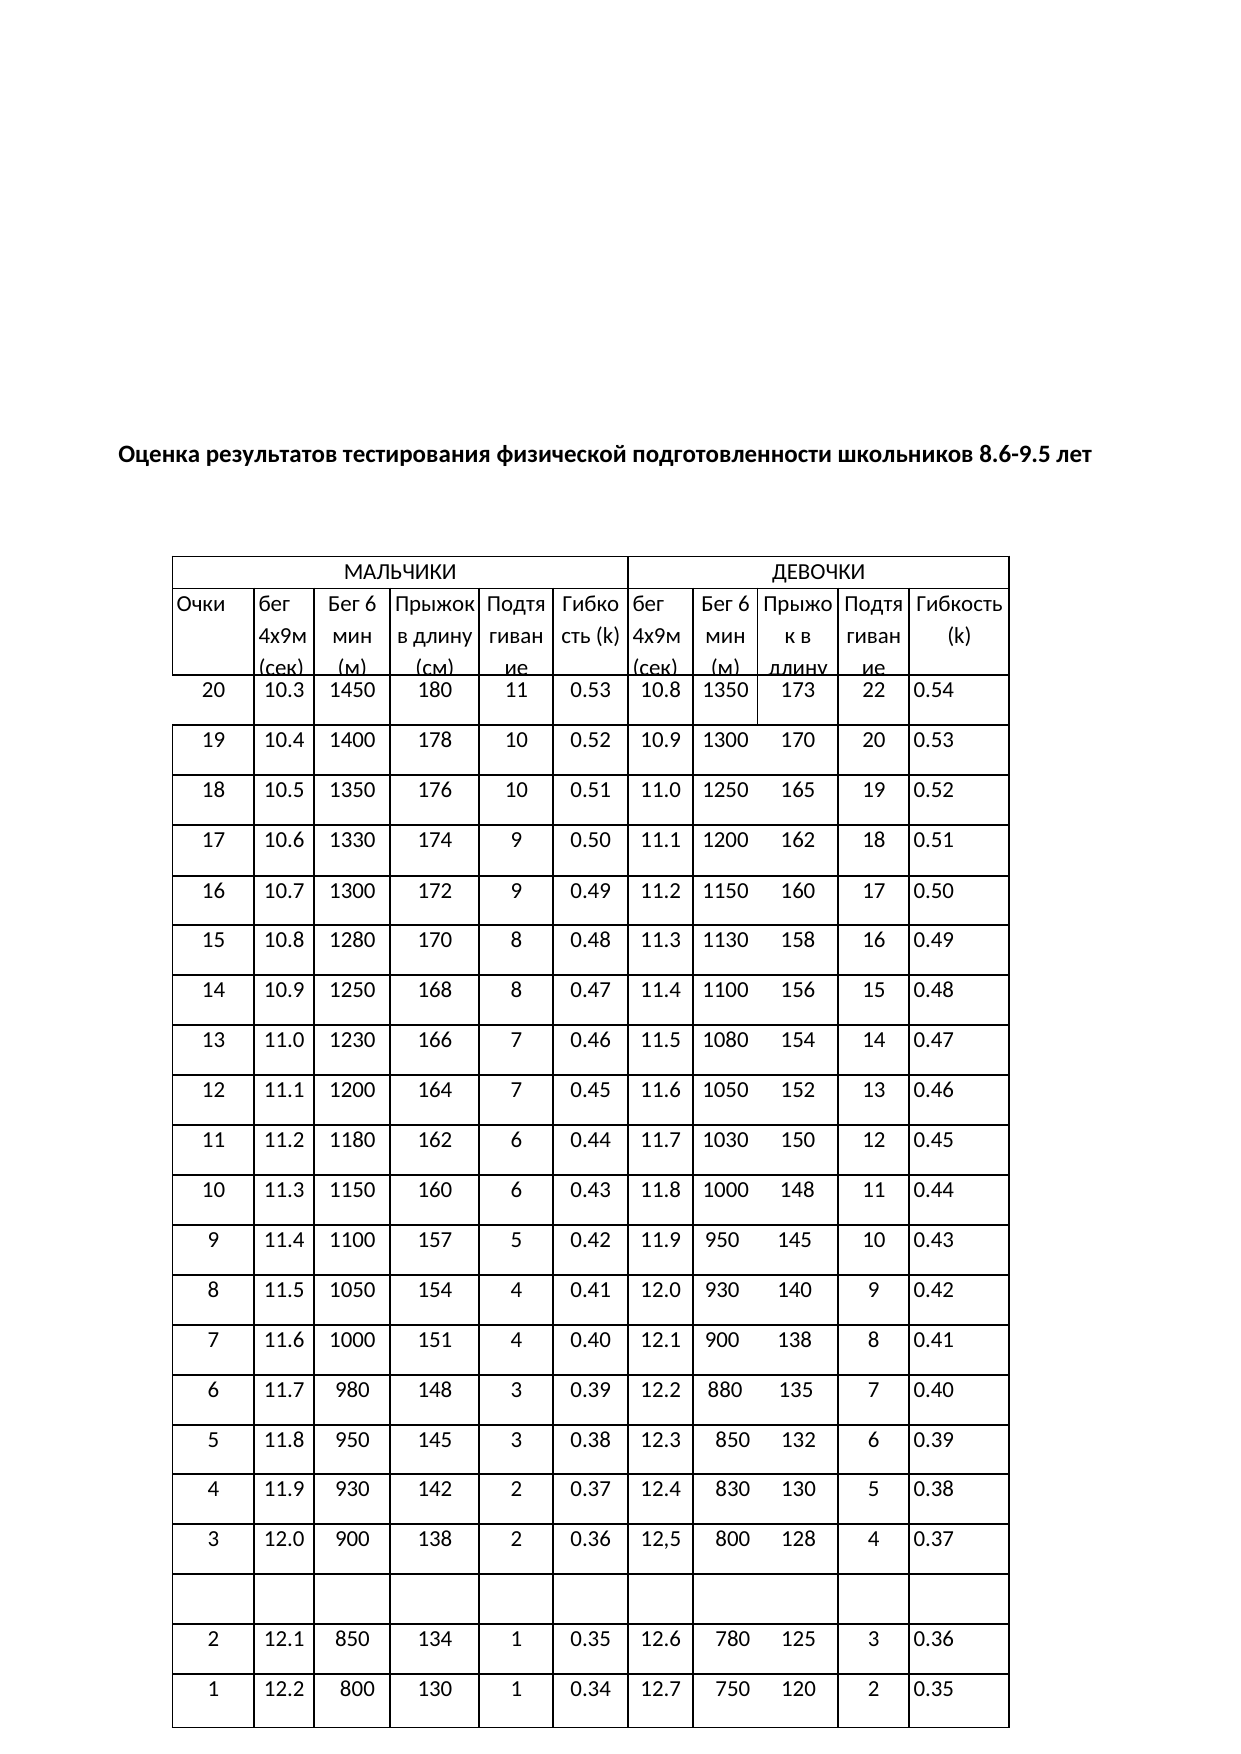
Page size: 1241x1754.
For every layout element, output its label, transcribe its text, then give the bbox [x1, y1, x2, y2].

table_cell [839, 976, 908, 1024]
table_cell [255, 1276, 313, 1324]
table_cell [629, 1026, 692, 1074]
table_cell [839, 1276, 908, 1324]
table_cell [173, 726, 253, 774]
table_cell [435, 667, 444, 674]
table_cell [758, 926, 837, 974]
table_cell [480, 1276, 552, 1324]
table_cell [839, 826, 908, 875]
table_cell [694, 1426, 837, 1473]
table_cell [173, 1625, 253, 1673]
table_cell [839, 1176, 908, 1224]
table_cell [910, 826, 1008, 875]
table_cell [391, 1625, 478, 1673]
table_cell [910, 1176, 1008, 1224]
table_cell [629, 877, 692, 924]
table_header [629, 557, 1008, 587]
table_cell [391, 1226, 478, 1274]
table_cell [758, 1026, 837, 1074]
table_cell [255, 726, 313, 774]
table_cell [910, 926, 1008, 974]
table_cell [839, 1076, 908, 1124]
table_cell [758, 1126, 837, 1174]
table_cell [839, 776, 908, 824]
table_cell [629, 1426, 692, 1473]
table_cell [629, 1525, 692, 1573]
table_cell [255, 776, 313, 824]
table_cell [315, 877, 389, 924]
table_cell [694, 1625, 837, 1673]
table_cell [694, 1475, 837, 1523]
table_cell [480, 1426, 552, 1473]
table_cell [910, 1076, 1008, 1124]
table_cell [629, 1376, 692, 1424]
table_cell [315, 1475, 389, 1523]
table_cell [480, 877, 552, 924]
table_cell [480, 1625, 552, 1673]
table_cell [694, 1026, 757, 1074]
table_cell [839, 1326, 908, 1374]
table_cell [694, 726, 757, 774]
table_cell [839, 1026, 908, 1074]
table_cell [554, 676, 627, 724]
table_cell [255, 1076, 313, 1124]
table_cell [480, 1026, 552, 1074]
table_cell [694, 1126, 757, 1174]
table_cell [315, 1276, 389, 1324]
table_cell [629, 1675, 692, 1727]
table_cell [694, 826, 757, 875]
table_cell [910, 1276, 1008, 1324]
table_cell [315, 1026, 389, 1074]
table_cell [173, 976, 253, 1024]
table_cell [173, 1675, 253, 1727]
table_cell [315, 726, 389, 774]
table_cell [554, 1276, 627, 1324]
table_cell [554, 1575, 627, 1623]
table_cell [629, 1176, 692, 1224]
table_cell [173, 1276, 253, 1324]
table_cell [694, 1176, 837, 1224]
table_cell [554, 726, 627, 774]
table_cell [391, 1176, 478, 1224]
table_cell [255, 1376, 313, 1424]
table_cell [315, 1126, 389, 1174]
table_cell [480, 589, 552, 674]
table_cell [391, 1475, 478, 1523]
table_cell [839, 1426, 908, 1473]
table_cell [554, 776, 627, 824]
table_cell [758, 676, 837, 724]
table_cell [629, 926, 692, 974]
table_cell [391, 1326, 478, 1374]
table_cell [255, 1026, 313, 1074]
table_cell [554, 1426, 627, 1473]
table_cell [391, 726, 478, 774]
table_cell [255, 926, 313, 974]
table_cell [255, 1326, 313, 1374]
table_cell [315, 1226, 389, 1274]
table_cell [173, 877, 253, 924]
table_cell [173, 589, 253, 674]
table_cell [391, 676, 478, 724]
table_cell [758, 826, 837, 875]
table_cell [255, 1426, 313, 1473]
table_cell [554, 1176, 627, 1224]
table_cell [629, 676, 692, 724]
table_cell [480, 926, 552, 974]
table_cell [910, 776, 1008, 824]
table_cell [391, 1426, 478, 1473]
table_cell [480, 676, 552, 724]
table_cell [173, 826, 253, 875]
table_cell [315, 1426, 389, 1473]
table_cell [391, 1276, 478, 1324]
text Оценка результатов тестирования физической подготовленности школьников 8.6-9.5 лет [118, 438, 1152, 468]
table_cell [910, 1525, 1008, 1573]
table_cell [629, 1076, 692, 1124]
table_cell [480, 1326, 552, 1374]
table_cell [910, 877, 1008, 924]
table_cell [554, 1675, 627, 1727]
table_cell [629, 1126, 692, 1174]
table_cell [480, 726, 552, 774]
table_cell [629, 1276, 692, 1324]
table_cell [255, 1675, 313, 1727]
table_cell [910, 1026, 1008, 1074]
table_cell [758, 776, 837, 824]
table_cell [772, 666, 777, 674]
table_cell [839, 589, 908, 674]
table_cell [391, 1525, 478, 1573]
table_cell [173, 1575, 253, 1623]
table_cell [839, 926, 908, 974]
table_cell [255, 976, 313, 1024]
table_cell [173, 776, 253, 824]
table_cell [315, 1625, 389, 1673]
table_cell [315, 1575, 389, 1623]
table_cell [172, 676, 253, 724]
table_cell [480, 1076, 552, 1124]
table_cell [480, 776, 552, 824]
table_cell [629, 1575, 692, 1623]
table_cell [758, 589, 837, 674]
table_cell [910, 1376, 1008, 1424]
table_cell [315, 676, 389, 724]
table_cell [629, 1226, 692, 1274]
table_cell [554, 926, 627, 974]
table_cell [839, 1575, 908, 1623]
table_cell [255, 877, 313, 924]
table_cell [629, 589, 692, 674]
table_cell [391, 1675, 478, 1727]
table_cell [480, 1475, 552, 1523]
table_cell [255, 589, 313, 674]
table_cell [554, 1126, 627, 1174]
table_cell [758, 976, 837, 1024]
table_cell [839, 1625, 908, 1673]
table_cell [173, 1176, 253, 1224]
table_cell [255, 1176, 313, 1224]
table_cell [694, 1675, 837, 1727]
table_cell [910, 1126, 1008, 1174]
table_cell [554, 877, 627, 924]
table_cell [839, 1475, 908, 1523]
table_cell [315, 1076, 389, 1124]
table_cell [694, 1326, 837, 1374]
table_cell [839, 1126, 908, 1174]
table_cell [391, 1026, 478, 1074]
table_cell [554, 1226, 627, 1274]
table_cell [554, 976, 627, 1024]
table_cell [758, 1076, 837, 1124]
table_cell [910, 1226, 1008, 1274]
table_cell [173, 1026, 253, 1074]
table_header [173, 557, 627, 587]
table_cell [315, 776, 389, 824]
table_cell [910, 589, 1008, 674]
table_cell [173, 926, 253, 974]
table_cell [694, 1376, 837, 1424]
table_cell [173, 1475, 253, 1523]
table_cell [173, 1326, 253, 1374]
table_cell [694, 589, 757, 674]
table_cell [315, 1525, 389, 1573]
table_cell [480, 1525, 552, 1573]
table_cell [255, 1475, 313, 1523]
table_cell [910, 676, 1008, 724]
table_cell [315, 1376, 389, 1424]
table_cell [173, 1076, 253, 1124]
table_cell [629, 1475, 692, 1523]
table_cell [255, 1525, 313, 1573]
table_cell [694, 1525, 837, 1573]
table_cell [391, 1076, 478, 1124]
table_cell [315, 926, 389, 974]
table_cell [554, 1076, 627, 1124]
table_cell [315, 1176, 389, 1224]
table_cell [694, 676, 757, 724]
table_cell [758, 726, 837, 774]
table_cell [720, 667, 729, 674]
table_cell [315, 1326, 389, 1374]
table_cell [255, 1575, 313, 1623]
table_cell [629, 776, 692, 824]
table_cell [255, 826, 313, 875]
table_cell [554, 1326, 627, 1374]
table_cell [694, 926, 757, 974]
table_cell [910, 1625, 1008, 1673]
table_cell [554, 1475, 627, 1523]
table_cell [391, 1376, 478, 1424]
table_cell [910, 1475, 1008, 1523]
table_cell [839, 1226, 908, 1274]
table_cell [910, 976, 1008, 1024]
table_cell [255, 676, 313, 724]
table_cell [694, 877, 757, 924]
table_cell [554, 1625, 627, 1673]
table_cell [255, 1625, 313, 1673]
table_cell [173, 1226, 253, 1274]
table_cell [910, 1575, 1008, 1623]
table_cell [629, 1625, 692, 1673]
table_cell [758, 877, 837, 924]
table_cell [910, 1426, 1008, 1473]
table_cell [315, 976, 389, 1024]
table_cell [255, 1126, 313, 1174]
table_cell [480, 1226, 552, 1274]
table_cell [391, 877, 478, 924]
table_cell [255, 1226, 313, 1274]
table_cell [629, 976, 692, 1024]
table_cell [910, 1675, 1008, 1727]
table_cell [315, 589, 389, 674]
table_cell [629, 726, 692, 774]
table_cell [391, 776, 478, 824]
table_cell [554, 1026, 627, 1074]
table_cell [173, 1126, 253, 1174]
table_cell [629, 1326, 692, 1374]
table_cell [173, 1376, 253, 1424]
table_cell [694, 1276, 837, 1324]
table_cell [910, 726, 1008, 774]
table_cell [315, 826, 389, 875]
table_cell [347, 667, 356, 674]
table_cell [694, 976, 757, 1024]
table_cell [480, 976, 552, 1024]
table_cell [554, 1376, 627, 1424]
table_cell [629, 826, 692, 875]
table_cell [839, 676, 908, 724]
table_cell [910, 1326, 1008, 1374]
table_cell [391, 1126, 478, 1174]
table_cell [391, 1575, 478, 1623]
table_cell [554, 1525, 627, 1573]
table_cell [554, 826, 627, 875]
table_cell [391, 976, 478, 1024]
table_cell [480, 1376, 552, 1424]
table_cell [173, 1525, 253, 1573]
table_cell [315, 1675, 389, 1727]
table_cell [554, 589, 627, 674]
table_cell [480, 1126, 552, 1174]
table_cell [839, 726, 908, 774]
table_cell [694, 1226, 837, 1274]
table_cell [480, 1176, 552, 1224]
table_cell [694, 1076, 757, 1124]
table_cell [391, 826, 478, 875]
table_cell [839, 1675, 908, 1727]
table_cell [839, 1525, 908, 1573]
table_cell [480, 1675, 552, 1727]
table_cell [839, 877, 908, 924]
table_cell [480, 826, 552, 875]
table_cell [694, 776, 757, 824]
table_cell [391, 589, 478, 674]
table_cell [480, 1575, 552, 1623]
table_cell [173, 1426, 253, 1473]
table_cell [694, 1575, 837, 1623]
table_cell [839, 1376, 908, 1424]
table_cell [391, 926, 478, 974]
